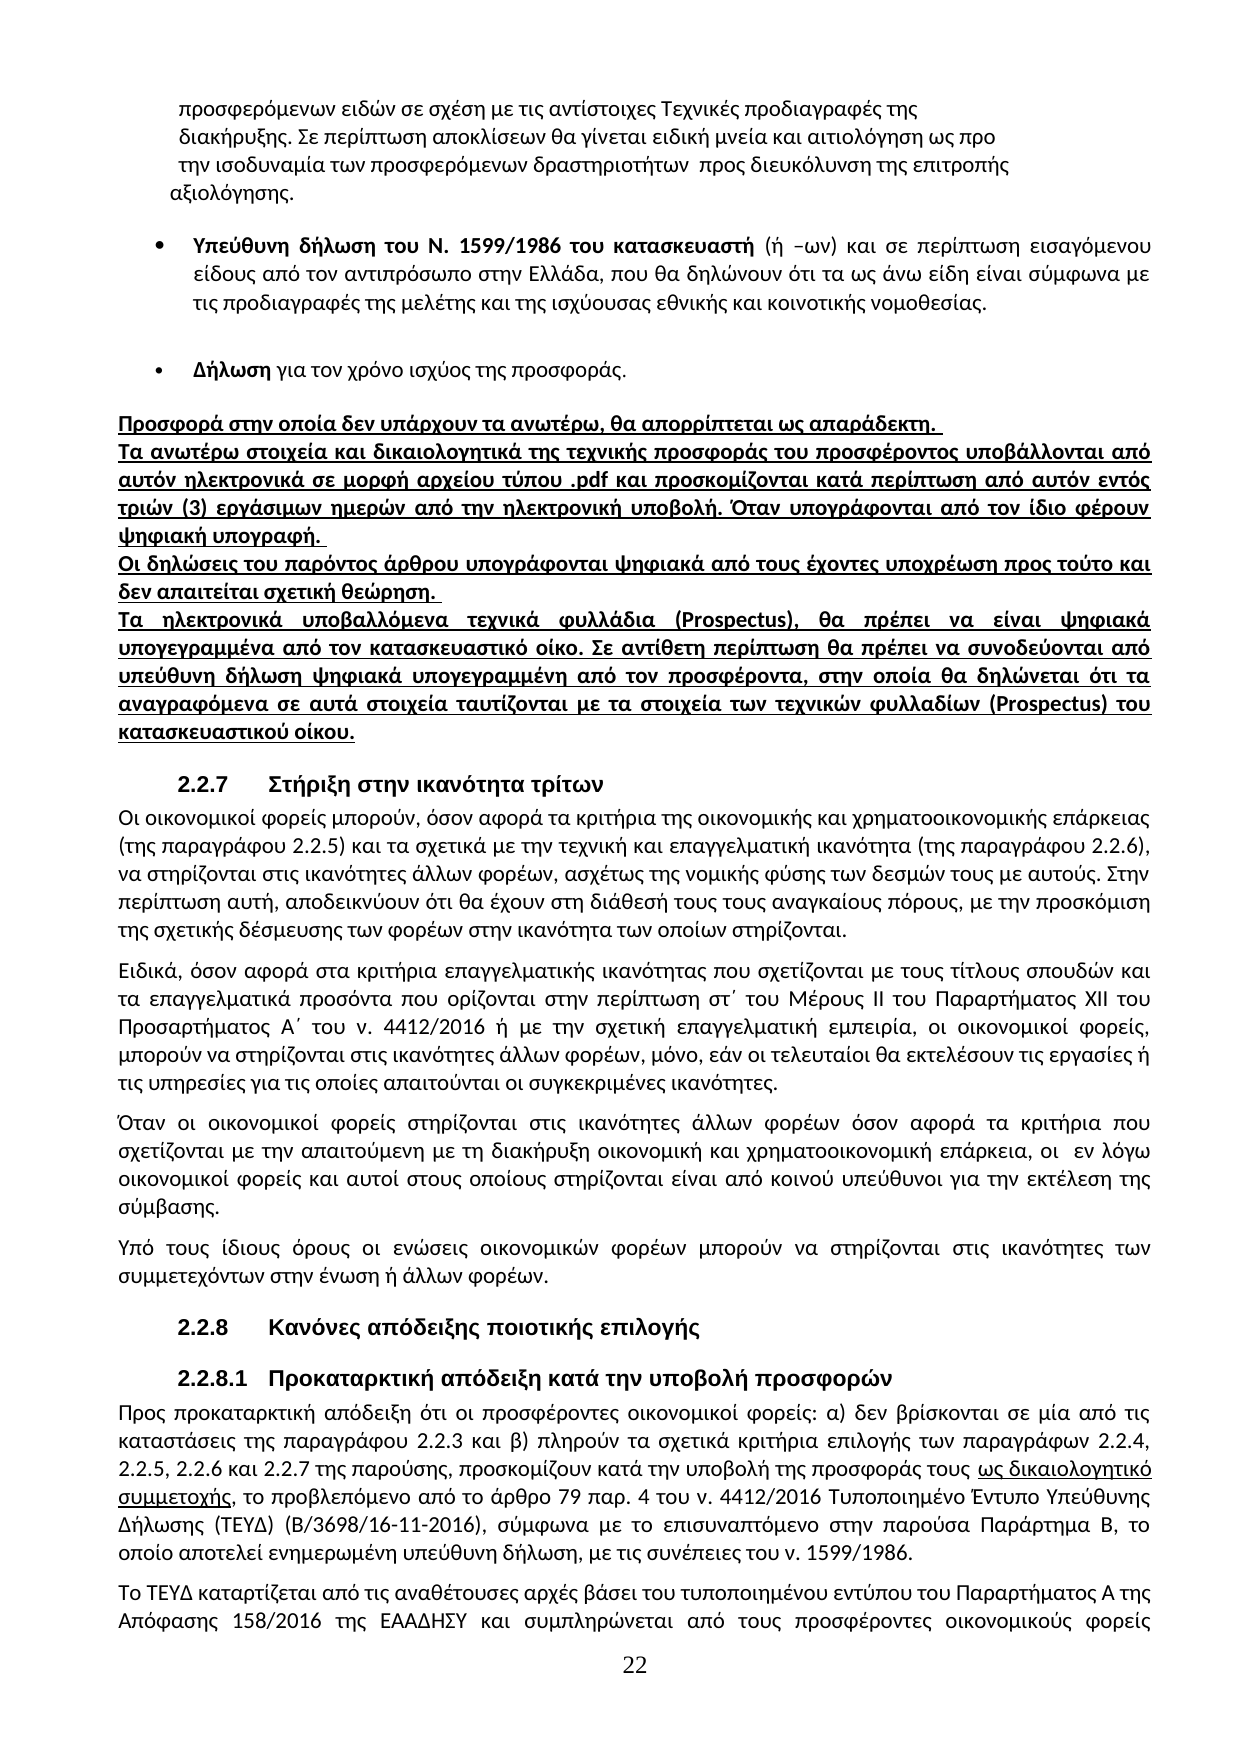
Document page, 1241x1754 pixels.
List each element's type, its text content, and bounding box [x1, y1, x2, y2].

list Δήλωση για τον χρόνο ισχύος της προσφοράς. [156, 356, 1147, 383]
text Προς προκαταρκτική απόδειξη ότι οι προσφέροντες οικονομικοί φορείς: α) δεν βρίσκονται σε μία από τις καταστάσεις της παραγράφου 2.2.3 και β) πληρούν τα σχετικά κριτήρια επιλογής των παραγράφων 2.2.4, 2.2.5, 2.2.6 και 2.2.7 της παρούσης, προσκομίζουν κατά την υποβολή της προσφοράς τους ως δικαιολογητικό συμμετοχής, το προβλεπόμενο από το άρθρο 79 παρ. 4 του ν. 4412/2016 Τυποποιημένο Έντυπο Υπεύθυνης Δήλωσης (ΤΕΥΔ) (Β/3698/16-11-2016), σύμφωνα με το επισυναπτόμενο στην παρούσα Παράρτημα Β, το οποίο αποτελεί ενημερωμένη υπεύθυνη δήλωση, με τις συνέπειες του ν. 1599/1986. [118, 1398, 1152, 1566]
list Υπεύθυνη δήλωση του Ν. 1599/1986 του κατασκευαστή (ή –ων) και σε περίπτωση εισαγόμενου είδους από τον αντιπρόσωπο στην Ελλάδα, που θα δηλώνουν ότι τα ως άνω είδη είναι σύμφωνα με τις προδιαγραφές της μελέτης και της ισχύουσας εθνικής και κοινοτικής νομοθεσίας. [156, 232, 1152, 316]
text Τα ηλεκτρονικά υποβαλλόμενα τεχνικά φυλλάδια (Prospectus), θα πρέπει να είναι ψηφιακά υπογεγραμμένα από τον κατασκευαστικό οίκο. Σε αντίθετη περίπτωση θα πρέπει να συνοδεύονται από υπεύθυνη δήλωση ψηφιακά υπογεγραμμένη από τον προσφέροντα, στην οποία θα δηλώνεται ότι τα αναγραφόμενα σε αυτά στοιχεία ταυτίζονται με τα στοιχεία των τεχνικών φυλλαδίων (Prospectus) του κατασκευαστικού οίκου. [118, 605, 1152, 658]
text Τα ανωτέρω στοιχεία και δικαιολογητικά της τεχνικής προσφοράς του προσφέροντος υποβάλλονται από αυτόν ηλεκτρονικά σε μορφή αρχείου τύπου .pdf και προσκομίζονται κατά περίπτωση από αυτόν εντός τριών (3) εργάσιμων ημερών από την ηλεκτρονική υποβολή. Όταν υπογράφονται από τον ίδιο φέρουν ψηφιακή υπογραφή. [118, 463, 1152, 549]
text Τα ανωτέρω στοιχεία και δικαιολογητικά της τεχνικής προσφοράς του προσφέροντος υποβάλλονται από αυτόν ηλεκτρονικά σε μορφή αρχείου τύπου .pdf και προσκομίζονται κατά περίπτωση από αυτόν εντός τριών (3) εργάσιμων ημερών από την ηλεκτρονική υποβολή. Όταν υπογράφονται από τον ίδιο φέρουν ψηφιακή υπογραφή. [118, 437, 1152, 461]
text Οι δηλώσεις του παρόντος άρθρου υπογράφονται ψηφιακά από τους έχοντες υποχρέωση προς τούτο και δεν απαιτείται σχετική θεώρηση. [118, 549, 1152, 573]
text Υπό τους ίδιους όρους οι ενώσεις οικονομικών φορέων μπορούν να στηρίζονται στις ικανότητες των συμμετεχόντων στην ένωση ή άλλων φορέων. [118, 1233, 1152, 1289]
text 2.2.7 Στήριξη στην ικανότητα τρίτων [177, 771, 1152, 797]
text Οι δηλώσεις του παρόντος άρθρου υπογράφονται ψηφιακά από τους έχοντες υποχρέωση προς τούτο και δεν απαιτείται σχετική θεώρηση. [118, 575, 1152, 605]
text 2.2.8 Κανόνες απόδειξης ποιοτικής επιλογής [177, 1314, 1152, 1340]
text διακήρυξης. Σε περίπτωση αποκλίσεων θα γίνεται ειδική μνεία και αιτιολόγηση ως προ [148, 122, 1152, 150]
text αξιολόγησης. [118, 178, 1152, 206]
text την ισοδυναμία των προσφερόμενων δραστηριοτήτων προς διευκόλυνση της επιτροπής [148, 150, 1152, 178]
text Τα ηλεκτρονικά υποβαλλόμενα τεχνικά φυλλάδια (Prospectus), θα πρέπει να είναι ψηφιακά υπογεγραμμένα από τον κατασκευαστικό οίκο. Σε αντίθετη περίπτωση θα πρέπει να συνοδεύονται από υπεύθυνη δήλωση ψηφιακά υπογεγραμμένη από τον προσφέροντα, στην οποία θα δηλώνεται ότι τα αναγραφόμενα σε αυτά στοιχεία ταυτίζονται με τα στοιχεία των τεχνικών φυλλαδίων (Prospectus) του κατασκευαστικού οίκου. [118, 659, 1152, 714]
text 2.2.8.1 Προκαταρκτική απόδειξη κατά την υποβολή προσφορών [177, 1365, 1152, 1392]
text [118, 1578, 1152, 1634]
text Τα ηλεκτρονικά υποβαλλόμενα τεχνικά φυλλάδια (Prospectus), θα πρέπει να είναι ψηφιακά υπογεγραμμένα από τον κατασκευαστικό οίκο. Σε αντίθετη περίπτωση θα πρέπει να συνοδεύονται από υπεύθυνη δήλωση ψηφιακά υπογεγραμμένη από τον προσφέροντα, στην οποία θα δηλώνεται ότι τα αναγραφόμενα σε αυτά στοιχεία ταυτίζονται με τα στοιχεία των τεχνικών φυλλαδίων (Prospectus) του κατασκευαστικού οίκου. [118, 715, 1152, 746]
text Όταν οι οικονομικοί φορείς στηρίζονται στις ικανότητες άλλων φορέων όσον αφορά τα κριτήρια που σχετίζονται με την απαιτούμενη με τη διακήρυξη οικονομική και χρηματοοικονομική επάρκεια, οι εν λόγω οικονομικοί φορείς και αυτοί στους οποίους στηρίζονται είναι από κοινού υπεύθυνοι για την εκτέλεση της σύμβασης. [118, 1108, 1152, 1220]
text Προσφορά στην οποία δεν υπάρχουν τα ανωτέρω, θα απορρίπτεται ως απαράδεκτη. [118, 409, 1152, 437]
text Οι οικονομικοί φορείς μπορούν, όσον αφορά τα κριτήρια της οικονομικής και χρηματοοικονομικής επάρκειας (της παραγράφου 2.2.5) και τα σχετικά με την τεχνική και επαγγελματική ικανότητα (της παραγράφου 2.2.6), να στηρίζονται στις ικανότητες άλλων φορέων, ασχέτως της νομικής φύσης των δεσμών τους με αυτούς. Στην περίπτωση αυτή, αποδεικνύουν ότι θα έχουν στη διάθεσή τους τους αναγκαίους πόρους, με την προσκόμιση της σχετικής δέσμευσης των φορέων στην ικανότητα των οποίων στηρίζονται. [118, 803, 1152, 943]
text προσφερόμενων ειδών σε σχέση με τις αντίστοιχες Τεχνικές προδιαγραφές της [148, 94, 1152, 122]
text Ειδικά, όσον αφορά στα κριτήρια επαγγελματικής ικανότητας που σχετίζονται με τους τίτλους σπουδών και τα επαγγελματικά προσόντα που ορίζονται στην περίπτωση στ΄ του Μέρους ΙΙ του Παραρτήματος ΧΙΙ του Προσαρτήματος Α΄ του ν. 4412/2016 ή με την σχετική επαγγελματική εμπειρία, οι οικονομικοί φορείς, μπορούν να στηρίζονται στις ικανότητες άλλων φορέων, μόνο, εάν οι τελευταίοι θα εκτελέσουν τις εργασίες ή τις υπηρεσίες για τις οποίες απαιτούνται οι συγκεκριμένες ικανότητες. [118, 956, 1152, 1096]
